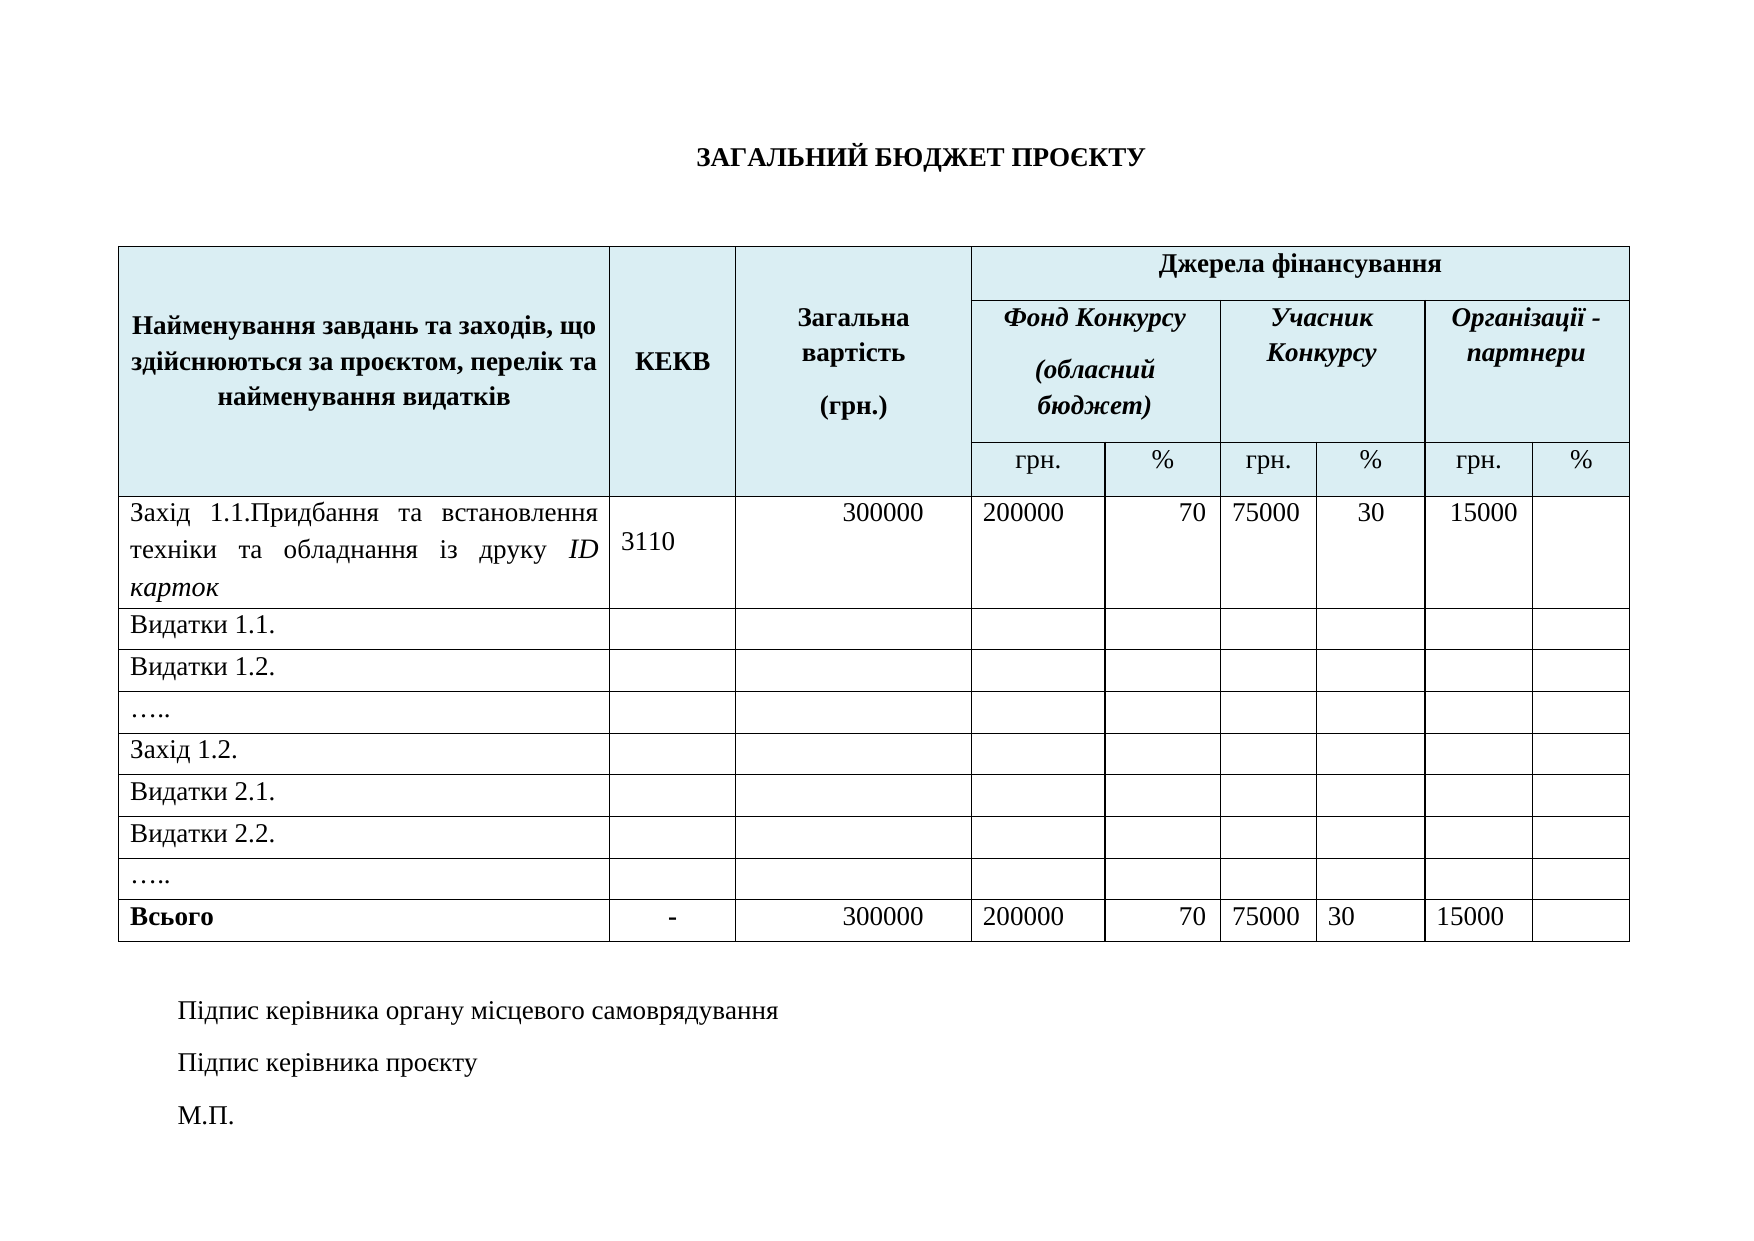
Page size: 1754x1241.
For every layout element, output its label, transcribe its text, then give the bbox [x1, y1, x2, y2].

table_cell [736, 609, 971, 649]
table_cell [1426, 650, 1532, 691]
table_cell [610, 650, 735, 691]
table_cell Захід 1.1.Придбання та встановлення техніки та обладнання із друку ID карток [119, 497, 609, 607]
table_cell [1426, 859, 1532, 899]
table_cell [610, 692, 735, 732]
table_cell [1221, 859, 1316, 899]
table_cell [972, 817, 1104, 857]
table_cell 200000 [972, 497, 1104, 607]
table_cell [1533, 692, 1629, 732]
table_cell [1533, 775, 1629, 816]
table_cell [1221, 817, 1316, 857]
table_cell Організації - партнери [1426, 301, 1629, 442]
table_cell [1106, 817, 1220, 857]
table_cell [1317, 692, 1424, 732]
table_header Найменування завдань та заходів, що здійснюються за проєктом, перелік та найменування видатків [119, 247, 609, 496]
table_cell 70 [1106, 900, 1220, 941]
table_cell [610, 609, 735, 649]
table_cell Фонд Конкурсу (обласний бюджет) [972, 301, 1220, 442]
table_cell 200000 [972, 900, 1104, 941]
table_cell Захід 1.2. [119, 734, 609, 774]
table_cell [1317, 734, 1424, 774]
table_cell [736, 817, 971, 857]
table_cell [1533, 609, 1629, 649]
table_cell [1106, 775, 1220, 816]
table_cell 30 [1317, 900, 1424, 941]
table_cell [736, 650, 971, 691]
table_cell [1106, 692, 1220, 732]
table_cell [1317, 775, 1424, 816]
table_cell 3110 [610, 497, 735, 607]
table_cell [972, 859, 1104, 899]
table_cell 15000 [1426, 900, 1532, 941]
table_cell [972, 650, 1104, 691]
table_cell [610, 734, 735, 774]
table_cell Всього [119, 900, 609, 941]
table_cell [1533, 497, 1629, 607]
text Загальний бюджет проєкту [118, 141, 1665, 172]
table_cell [1426, 775, 1532, 816]
table_cell 30 [1317, 497, 1424, 607]
table_cell Учасник Конкурсу [1221, 301, 1424, 442]
table_cell [1221, 650, 1316, 691]
table_cell Видатки 2.1. [119, 775, 609, 816]
table_cell [1426, 609, 1532, 649]
table_cell [736, 775, 971, 816]
table_header КЕКВ [610, 247, 735, 496]
table_cell [972, 609, 1104, 649]
table_cell ….. [119, 859, 609, 899]
table_cell [1317, 650, 1424, 691]
table_cell % [1533, 443, 1629, 496]
table_cell [1317, 817, 1424, 857]
table_cell [736, 734, 971, 774]
table_cell - [610, 900, 735, 941]
table_cell [972, 692, 1104, 732]
table_cell [972, 734, 1104, 774]
table_cell [736, 859, 971, 899]
text Підпис керівника органу місцевого самоврядування [118, 994, 1665, 1025]
table_cell Видатки 1.2. [119, 650, 609, 691]
table_cell [1533, 859, 1629, 899]
table_cell [1221, 734, 1316, 774]
table_cell Видатки 1.1. [119, 609, 609, 649]
table_cell 300000 [736, 497, 971, 607]
table_cell [1426, 692, 1532, 732]
table_cell [1533, 900, 1629, 941]
table_cell 300000 [736, 900, 971, 941]
table_cell [1221, 692, 1316, 732]
table_cell [610, 859, 735, 899]
table_cell [972, 775, 1104, 816]
table_cell [1106, 609, 1220, 649]
table_cell 75000 [1221, 900, 1316, 941]
table_cell грн. [1426, 443, 1532, 496]
table_cell [1221, 775, 1316, 816]
text Підпис керівника проєкту [118, 1047, 1665, 1078]
table_cell [1106, 859, 1220, 899]
table_cell [1106, 734, 1220, 774]
table_cell [1533, 734, 1629, 774]
table_cell [1317, 859, 1424, 899]
table_cell [1106, 650, 1220, 691]
table_cell ….. [119, 692, 609, 732]
table_cell [1317, 609, 1424, 649]
table_cell Видатки 2.2. [119, 817, 609, 857]
table_cell % [1317, 443, 1424, 496]
table_header Джерела фінансування [972, 247, 1629, 300]
table_cell [736, 692, 971, 732]
table_cell [1221, 609, 1316, 649]
table_cell [1426, 734, 1532, 774]
table_cell 75000 [1221, 497, 1316, 607]
table_cell % [1106, 443, 1220, 496]
table_cell [1533, 817, 1629, 857]
table_cell 70 [1106, 497, 1220, 607]
table_cell [1426, 817, 1532, 857]
table_cell грн. [1221, 443, 1316, 496]
table_cell грн. [972, 443, 1104, 496]
text М.П. [118, 1099, 1665, 1130]
table_cell [1533, 650, 1629, 691]
table_header Загальна вартість (грн.) [736, 247, 971, 496]
table_cell [610, 817, 735, 857]
table_cell 15000 [1426, 497, 1532, 607]
table_cell [610, 775, 735, 816]
